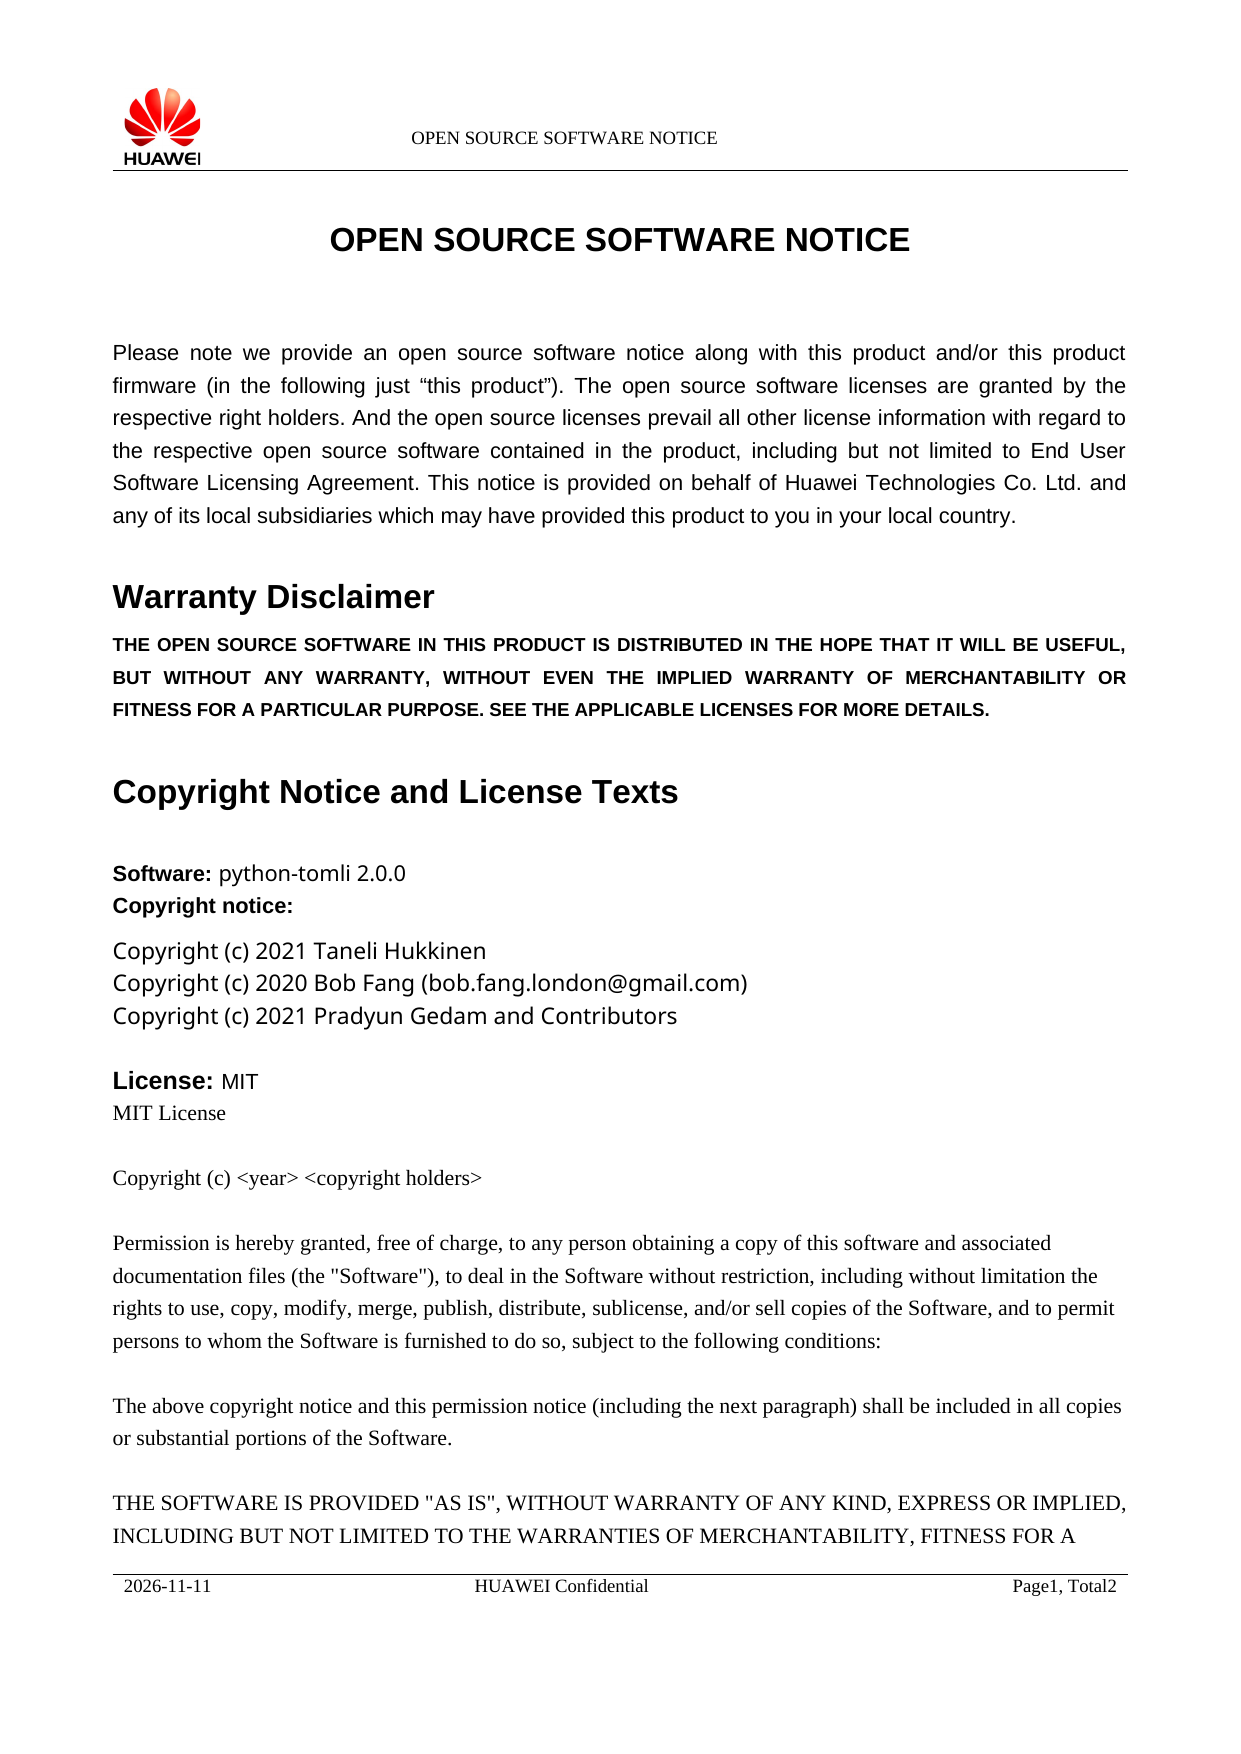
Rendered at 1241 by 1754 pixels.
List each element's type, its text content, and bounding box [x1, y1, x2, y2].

text License: MIT [112, 1064, 1128, 1096]
title Software: python-tomli 2.0.0 [112, 856, 1128, 889]
text Copyright notice: [112, 889, 1128, 921]
text The open source software in this product is distributed in the hope that it will be useful, but WITHOUT ANY WARRANTY, without even the implied warranty of MERCHANTABILITY or FITNESS FOR A PARTICULAR PURPOSE. See the applicable licenses for more details. [112, 629, 1128, 726]
picture [124, 88, 201, 165]
text Warranty Disclaimer [112, 564, 1128, 629]
text Please note we provide an open source software notice along with this product and/or this product firmware (in the following just “this product”). The open source software licenses are granted by the respective right holders. And the open source licenses prevail all other license information with regard to the respective open source software contained in the product, including but not limited to End User Software Licensing Agreement. This notice is provided on behalf of Huawei Technologies Co. Ltd. and any of its local subsidiaries which may have provided this product to you in your local country. [112, 336, 1128, 531]
text Copyright (c) 2021 Taneli Hukkinen Copyright (c) 2020 Bob Fang (bob.fang.london@gmail.com) Copyright (c) 2021 Pradyun Gedam and Contributors [112, 934, 1128, 1064]
text Copyright Notice and License Texts [112, 759, 1128, 824]
text OPEN SOURCE SOFTWARE NOTICE [112, 206, 1128, 271]
